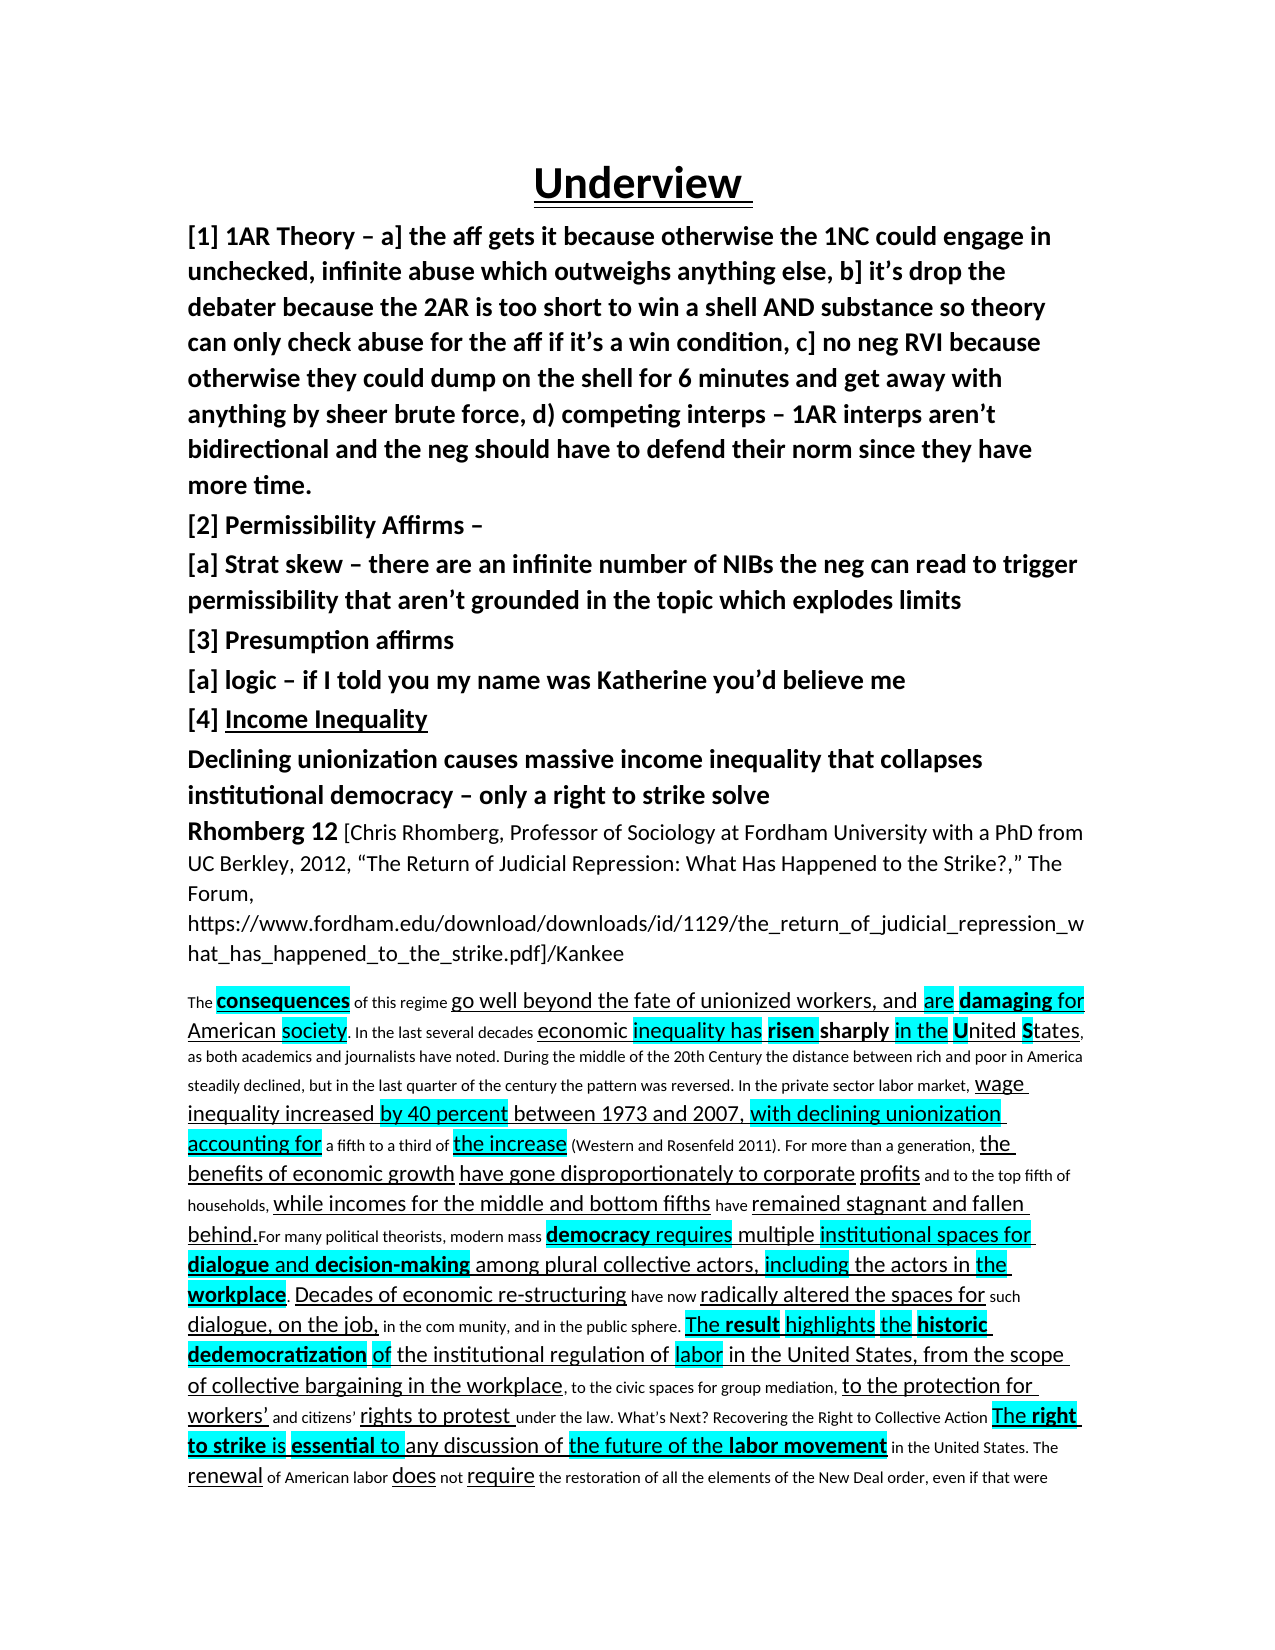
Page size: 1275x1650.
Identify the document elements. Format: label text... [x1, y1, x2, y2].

subtitle [4] Income Inequality [187, 703, 1087, 736]
subtitle Underview [187, 154, 1087, 210]
subtitle [a] logic – if I told you my name was Katherine you’d believe me [187, 663, 1087, 696]
text Rhomberg 12 [Chris Rhomberg, Professor of Sociology at Fordham University with a PhD from UC Berkley, 2012, “The Return of Judicial Repression: What Has Happened to the Strike?,” The Forum, https://www.fordham.edu/download/downloads/id/1129/the_return_of_judicial_repression_what_has_happened_to_the_strike.pdf]/Kankee [187, 814, 1087, 967]
subtitle Declining unionization causes massive income inequality that collapses institutional democracy – only a right to strike solve [187, 742, 1087, 811]
subtitle [1] 1AR Theory – a] the aff gets it because otherwise the 1NC could engage in unchecked, infinite abuse which outweighs anything else, b] it’s drop the debater because the 2AR is too short to win a shell AND substance so theory can only check abuse for the aff if it’s a win condition, c] no neg RVI because otherwise they could dump on the shell for 6 minutes and get away with anything by sheer brute force, d) competing interps – 1AR interps aren’t bidirectional and the neg should have to defend their norm since they have more time. [187, 219, 1087, 501]
subtitle [a] Strat skew – there are an infinite number of NIBs the neg can read to trigger permissibility that aren’t grounded in the topic which explodes limits [187, 548, 1087, 616]
subtitle [2] Permissibility Affirms – [187, 508, 1087, 541]
subtitle [3] Presumption affirms [187, 623, 1087, 656]
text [187, 986, 1087, 1489]
